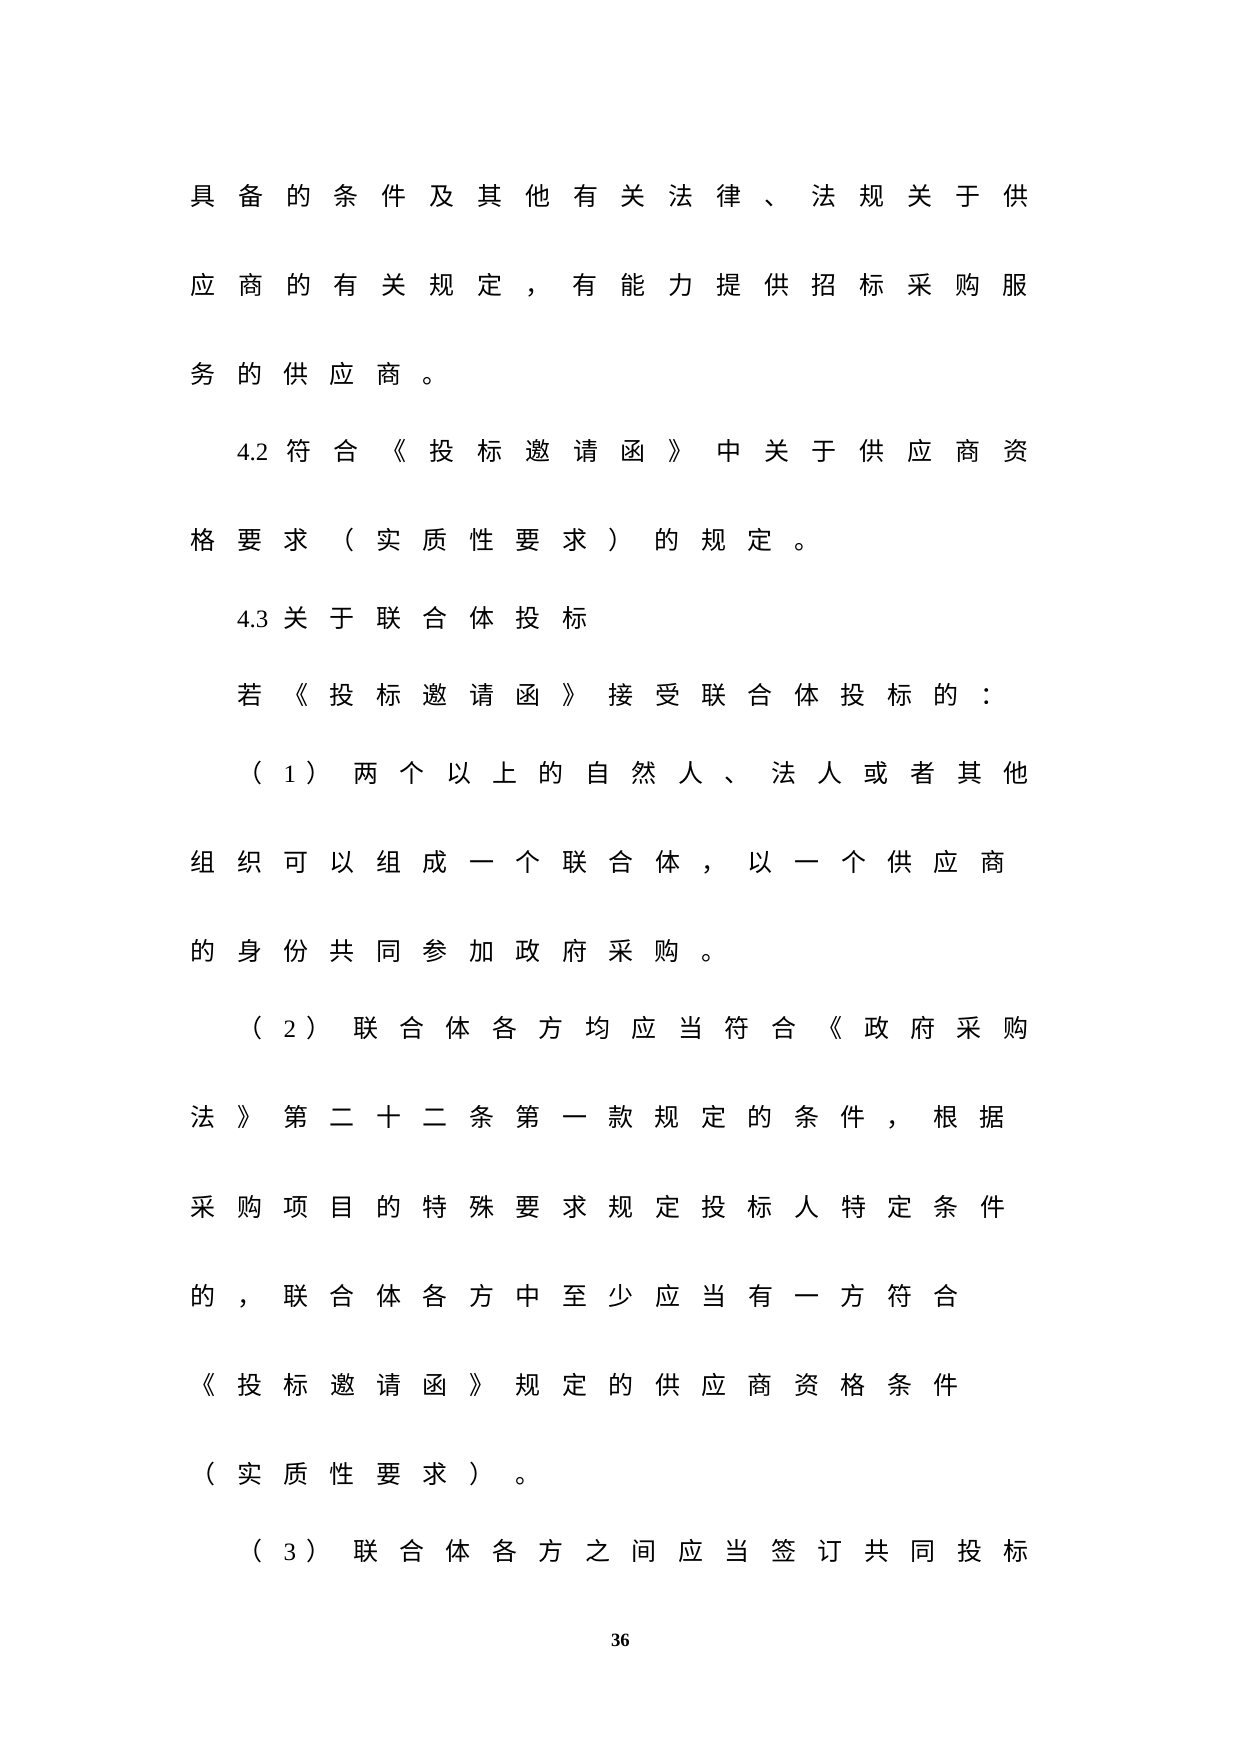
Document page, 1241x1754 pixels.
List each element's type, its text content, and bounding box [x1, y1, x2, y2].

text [190, 1520, 1050, 1579]
text （2）联合体各方均应当符合《政府采购法》第二十二条第一款规定的条件，根据采购项目的特殊要求规定投标人特定条件的，联合体各方中至少应当有一方符合《投标邀请函》规定的供应商资格条件（实质性要求）。 [190, 997, 1050, 1502]
text 若《投标邀请函》接受联合体投标的： [190, 664, 1050, 723]
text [190, 164, 1050, 402]
text 4.3 关于联合体投标 [190, 587, 1050, 646]
text （1）两个以上的自然人、法人或者其他组织可以组成一个联合体，以一个供应商的身份共同参加政府采购。 [190, 742, 1050, 979]
text 4.2 符合《投标邀请函》中关于供应商资格要求（实质性要求）的规定。 [190, 420, 1050, 568]
